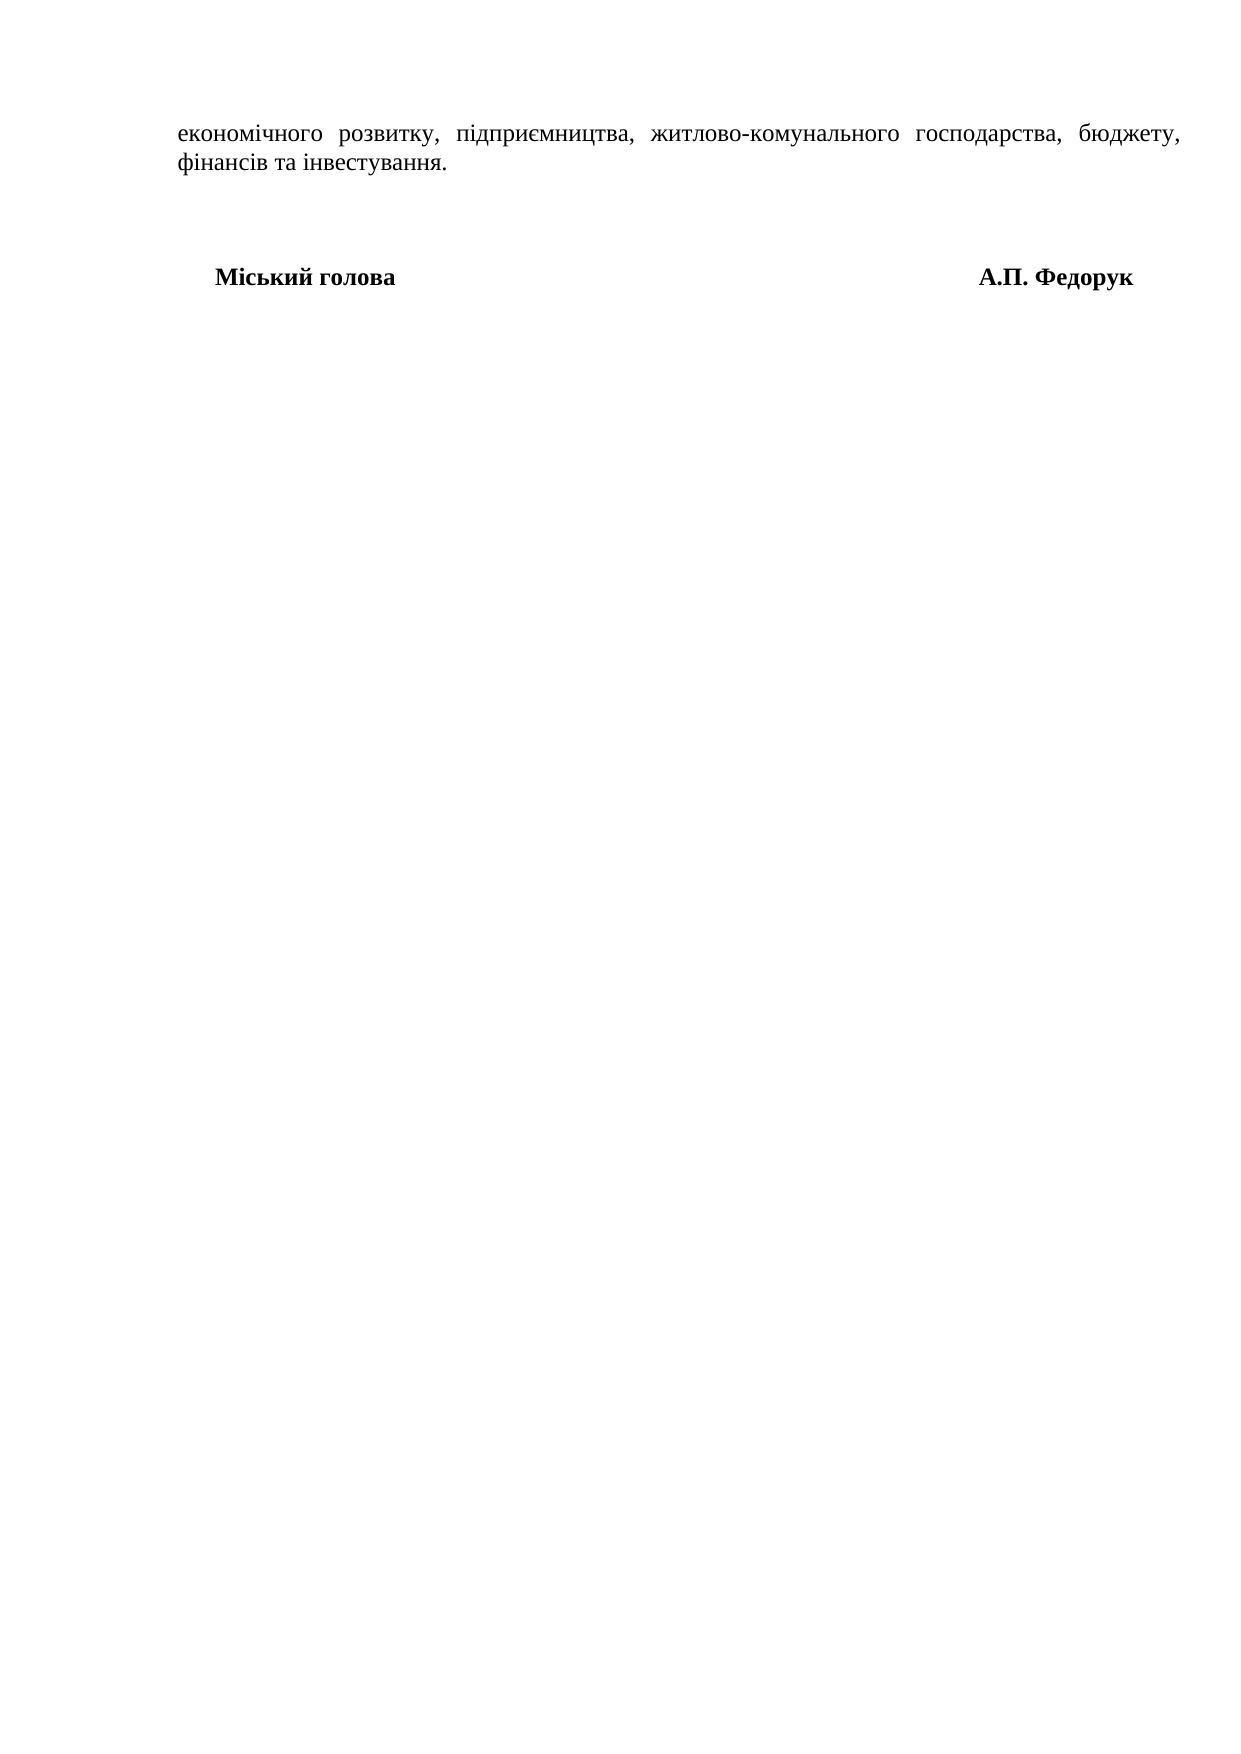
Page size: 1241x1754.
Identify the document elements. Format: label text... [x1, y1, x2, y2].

text Міський голова А.П. Федорук [177, 262, 1181, 291]
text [177, 118, 1181, 176]
